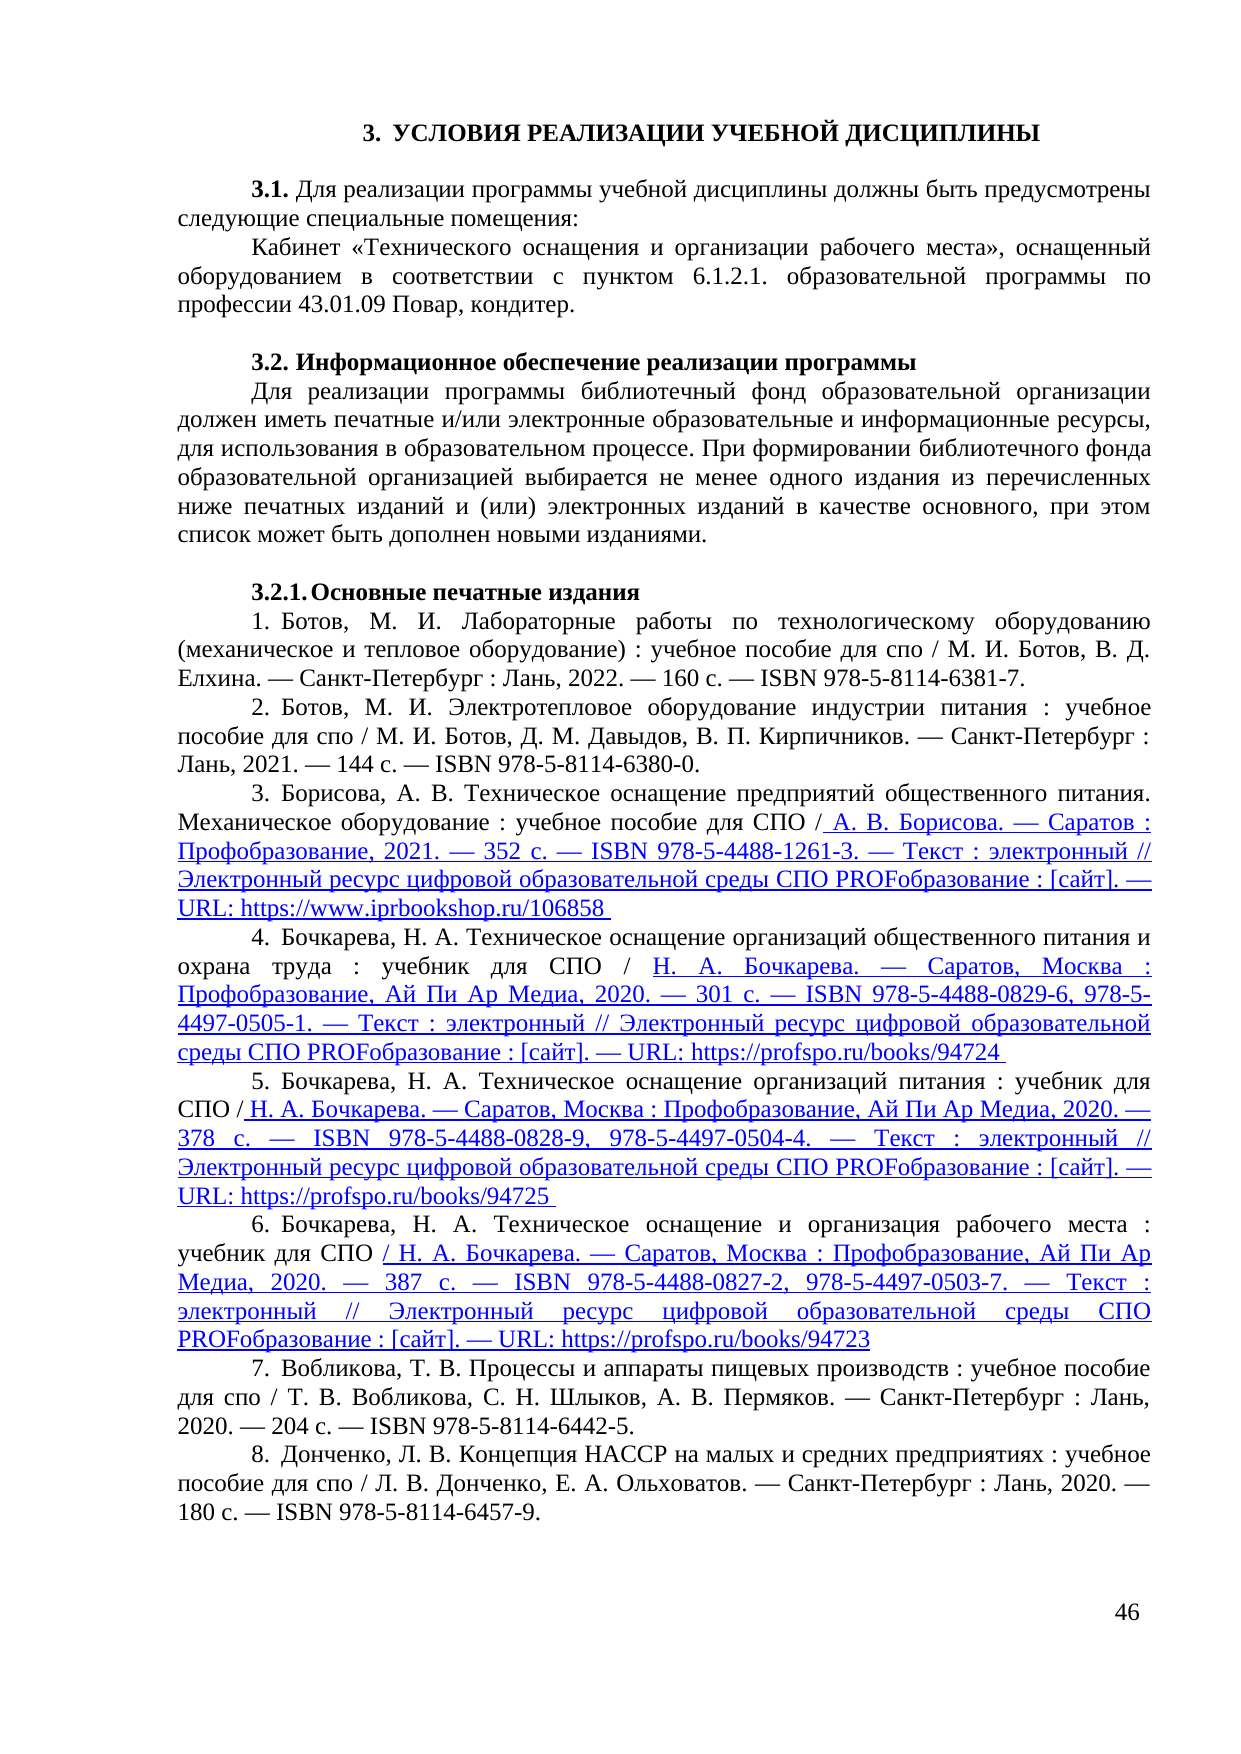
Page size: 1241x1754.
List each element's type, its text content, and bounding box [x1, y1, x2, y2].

list Бочкарева, Н. А. Техническое оснащение организаций общественного питания и охрана труда : учебник для СПО / Н. А. Бочкарева. — Саратов, Москва : Профобразование, Ай Пи Ар Медиа, 2020. — 301 c. — ISBN 978-5-4488-0829-6, 978-5-4497-0505-1. — Текст : электронный // Электронный ресурс цифровой образовательной среды СПО PROFобразование : [сайт]. — URL: https://profspo.ru/books/94724 [177, 1005, 1152, 1066]
list Борисова, А. В. Техническое оснащение предприятий общественного питания. Механическое оборудование : учебное пособие для СПО / А. В. Борисова. — Саратов : Профобразование, 2021. — 352 c. — ISBN 978-5-4488-1261-3. — Текст : электронный // Электронный ресурс цифровой образовательной среды СПО PROFобразование : [сайт]. — URL: https://www.iprbookshop.ru/106858 [177, 890, 1152, 922]
text Для реализации программы библиотечный фонд образовательной организации должен иметь печатные и/или электронные образовательные и информационные ресурсы, для использования в образовательном процессе. При формировании библиотечного фонда образовательной организацией выбирается не менее одного издания из перечисленных ниже печатных изданий и (или) электронных изданий в качестве основного, при этом список может быть дополнен новыми изданиями. [177, 376, 1152, 548]
list Бочкарева, Н. А. Техническое оснащение организаций общественного питания и охрана труда : учебник для СПО / Н. А. Бочкарева. — Саратов, Москва : Профобразование, Ай Пи Ар Медиа, 2020. — 301 c. — ISBN 978-5-4488-0829-6, 978-5-4497-0505-1. — Текст : электронный // Электронный ресурс цифровой образовательной среды СПО PROFобразование : [сайт]. — URL: https://profspo.ru/books/94724 [177, 922, 1152, 1004]
list Бочкарева, Н. А. Техническое оснащение и организация рабочего места : учебник для СПО / Н. А. Бочкарева. — Саратов, Москва : Профобразование, Ай Пи Ар Медиа, 2020. — 387 c. — ISBN 978-5-4488-0827-2, 978-5-4497-0503-7. — Текст : электронный // Электронный ресурс цифровой образовательной среды СПО PROFобразование : [сайт]. — URL: https://profspo.ru/books/94723 [177, 1322, 1152, 1353]
list Ботов, М. И. Электротепловое оборудование индустрии питания : учебное пособие для спо / М. И. Ботов, Д. М. Давыдов, В. П. Кирпичников. — Санкт-Петербург : Лань, 2021. — 144 с. — ISBN 978-5-8114-6380-0. [177, 692, 1152, 778]
list Борисова, А. В. Техническое оснащение предприятий общественного питания. Механическое оборудование : учебное пособие для СПО / А. В. Борисова. — Саратов : Профобразование, 2021. — 352 c. — ISBN 978-5-4488-1261-3. — Текст : электронный // Электронный ресурс цифровой образовательной среды СПО PROFобразование : [сайт]. — URL: https://www.iprbookshop.ru/106858 [177, 862, 1152, 889]
list Бочкарева, Н. А. Техническое оснащение и организация рабочего места : учебник для СПО / Н. А. Бочкарева. — Саратов, Москва : Профобразование, Ай Пи Ар Медиа, 2020. — 387 c. — ISBN 978-5-4488-0827-2, 978-5-4497-0503-7. — Текст : электронный // Электронный ресурс цифровой образовательной среды СПО PROFобразование : [сайт]. — URL: https://profspo.ru/books/94723 [177, 1209, 1152, 1321]
list Вобликова, Т. В. Процессы и аппараты пищевых производств : учебное пособие для спо / Т. В. Вобликова, С. Н. Шлыков, А. В. Пермяков. — Санкт-Петербург : Лань, 2020. — 204 с. — ISBN 978-5-8114-6442-5. [177, 1353, 1152, 1439]
list Ботов, М. И. Лабораторные работы по технологическому оборудованию (механическое и тепловое оборудование) : учебное пособие для спо / М. И. Ботов, В. Д. Елхина. — Санкт-Петербург : Лань, 2022. — 160 с. — ISBN 978-5-8114-6381-7. [177, 606, 1152, 692]
text Кабинет «Технического оснащения и организации рабочего места», оснащенный оборудованием в соответствии с пунктом 6.1.2.1. образовательной программы по профессии 43.01.09 Повар, кондитер. [177, 232, 1152, 318]
list Бочкарева, Н. А. Техническое оснащение организаций питания : учебник для СПО / Н. А. Бочкарева. — Саратов, Москва : Профобразование, Ай Пи Ар Медиа, 2020. — 378 c. — ISBN 978-5-4488-0828-9, 978-5-4497-0504-4. — Текст : электронный // Электронный ресурс цифровой образовательной среды СПО PROFобразование : [сайт]. — URL: https://profspo.ru/books/94725 [177, 1149, 1152, 1177]
list Борисова, А. В. Техническое оснащение предприятий общественного питания. Механическое оборудование : учебное пособие для СПО / А. В. Борисова. — Саратов : Профобразование, 2021. — 352 c. — ISBN 978-5-4488-1261-3. — Текст : электронный // Электронный ресурс цифровой образовательной среды СПО PROFобразование : [сайт]. — URL: https://www.iprbookshop.ru/106858 [177, 778, 1152, 861]
list Для реализации программы учебной дисциплины должны быть предусмотрены следующие специальные помещения: [177, 174, 1152, 232]
subtitle Информационное обеспечение реализации программы [177, 347, 1152, 376]
subtitle УСЛОВИЯ РЕАЛИЗАЦИИ УЧЕБНОЙ ДИСЦИПЛИНЫ [177, 118, 1152, 147]
list Бочкарева, Н. А. Техническое оснащение организаций питания : учебник для СПО / Н. А. Бочкарева. — Саратов, Москва : Профобразование, Ай Пи Ар Медиа, 2020. — 378 c. — ISBN 978-5-4488-0828-9, 978-5-4497-0504-4. — Текст : электронный // Электронный ресурс цифровой образовательной среды СПО PROFобразование : [сайт]. — URL: https://profspo.ru/books/94725 [177, 1066, 1152, 1148]
list Донченко, Л. В. Концепция НАССР на малых и средних предприятиях : учебное пособие для спо / Л. В. Донченко, Е. А. Ольховатов. — Санкт-Петербург : Лань, 2020. — 180 с. — ISBN 978-5-8114-6457-9. [177, 1439, 1152, 1526]
list Бочкарева, Н. А. Техническое оснащение организаций питания : учебник для СПО / Н. А. Бочкарева. — Саратов, Москва : Профобразование, Ай Пи Ар Медиа, 2020. — 378 c. — ISBN 978-5-4488-0828-9, 978-5-4497-0504-4. — Текст : электронный // Электронный ресурс цифровой образовательной среды СПО PROFобразование : [сайт]. — URL: https://profspo.ru/books/94725 [177, 1178, 1152, 1209]
subtitle Основные печатные издания [177, 577, 1152, 606]
